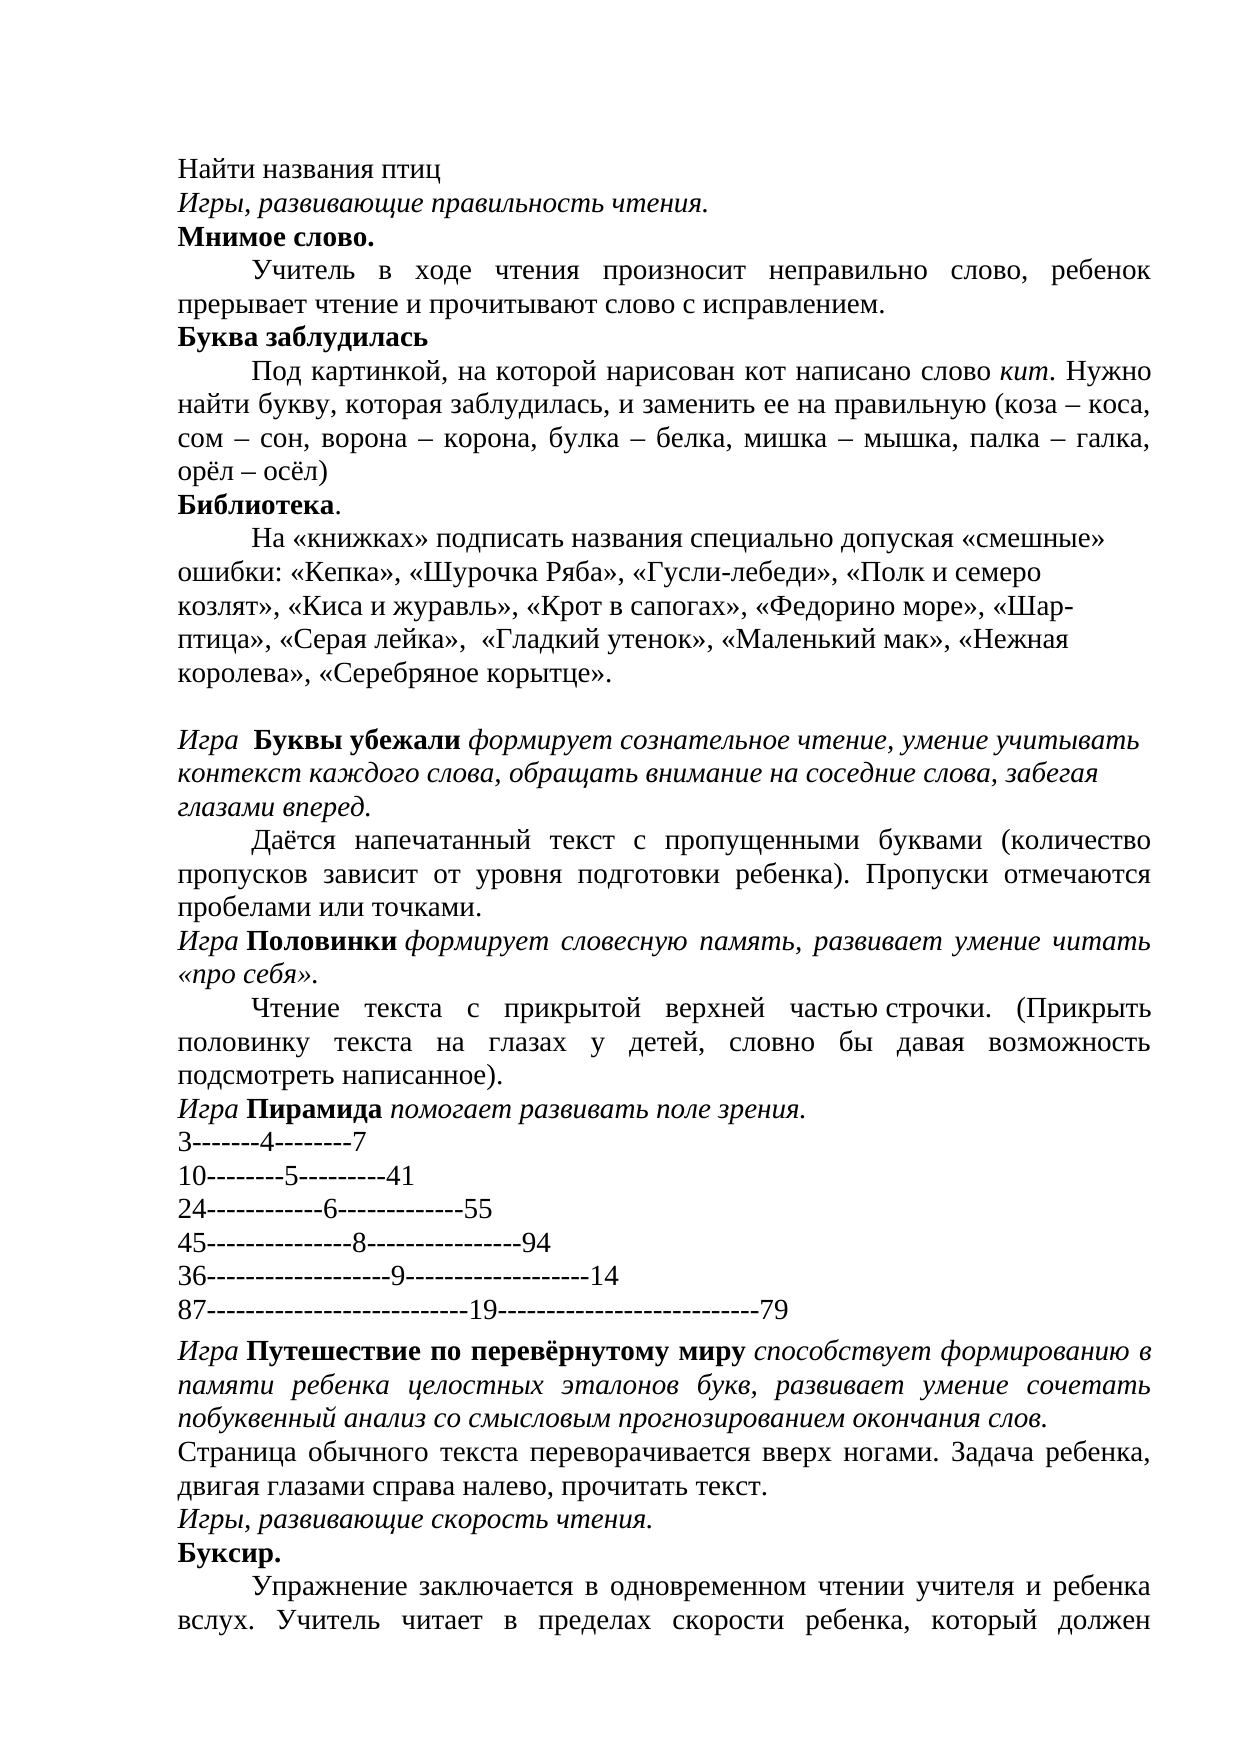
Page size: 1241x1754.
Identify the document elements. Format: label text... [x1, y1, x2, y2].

text Игра Пирамида помогает развивать поле зрения. [177, 1091, 1152, 1124]
text 36-------------------9-------------------14 [177, 1258, 1152, 1292]
text 10--------5---------41 [177, 1158, 1152, 1191]
text Найти названия птиц [177, 152, 1152, 185]
text Мнимое слово. [177, 219, 1152, 252]
text Буква заблудилась [177, 319, 1152, 353]
text Чтение текста с прикрытой верхней частью строчки. (Прикрыть половинку текста на глазах у детей, словно бы давая возможность подсмотреть написанное). [177, 990, 1152, 1091]
text 3-------4--------7 [177, 1124, 1152, 1158]
text 24------------6-------------55 [177, 1191, 1152, 1225]
text Буксир. [177, 1535, 1152, 1568]
text Под картинкой, на которой нарисован кот написано слово кит. Нужно найти букву, которая заблудилась, и заменить ее на правильную (коза – коса, сом – сон, ворона – корона, булка – белка, мишка – мышка, палка – галка, орёл – осёл) [177, 353, 1152, 487]
text Игра Половинки формирует словесную память, развивает умение читать «про себя». [177, 923, 1152, 990]
text Игра Путешествие по перевёрнутому миру способствует формированию в памяти ребенка целостных эталонов букв, развивает умение сочетать побуквенный анализ со смысловым прогнозированием окончания слов. [177, 1333, 1152, 1434]
text Страница обычного текста переворачивается вверх ногами. Задача ребенка, двигая глазами справа налево, прочитать текст. [177, 1434, 1152, 1501]
text 45---------------8----------------94 [177, 1225, 1152, 1258]
text Библиотека. [177, 487, 1152, 521]
text Игры, развивающие правильность чтения. [177, 185, 1152, 219]
text Игра Буквы убежали формирует сознательное чтение, умение учитывать контекст каждого слова, обращать внимание на соседние слова, забегая глазами вперед. [177, 688, 1152, 822]
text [177, 1568, 1152, 1635]
text 87---------------------------19---------------------------79 [177, 1292, 1152, 1326]
text Игры, развивающие скорость чтения. [177, 1501, 1152, 1535]
text Учитель в ходе чтения произносит неправильно слово, ребенок прерывает чтение и прочитывают слово с исправлением. [177, 252, 1152, 319]
text Даётся напечатанный текст с пропущенными буквами (количество пропусков зависит от уровня подготовки ребенка). Пропуски отмечаются пробелами или точками. [177, 822, 1152, 923]
text На «книжках» подписать названия специально допуская «смешные» ошибки: «Кепка», «Шурочка Ряба», «Гусли-лебеди», «Полк и семеро козлят», «Киса и журавль», «Крот в сапогах», «Федорино море», «Шар-птица», «Серая лейка», «Гладкий утенок», «Маленький мак», «Нежная королева», «Серебряное корытце». [177, 521, 1152, 688]
